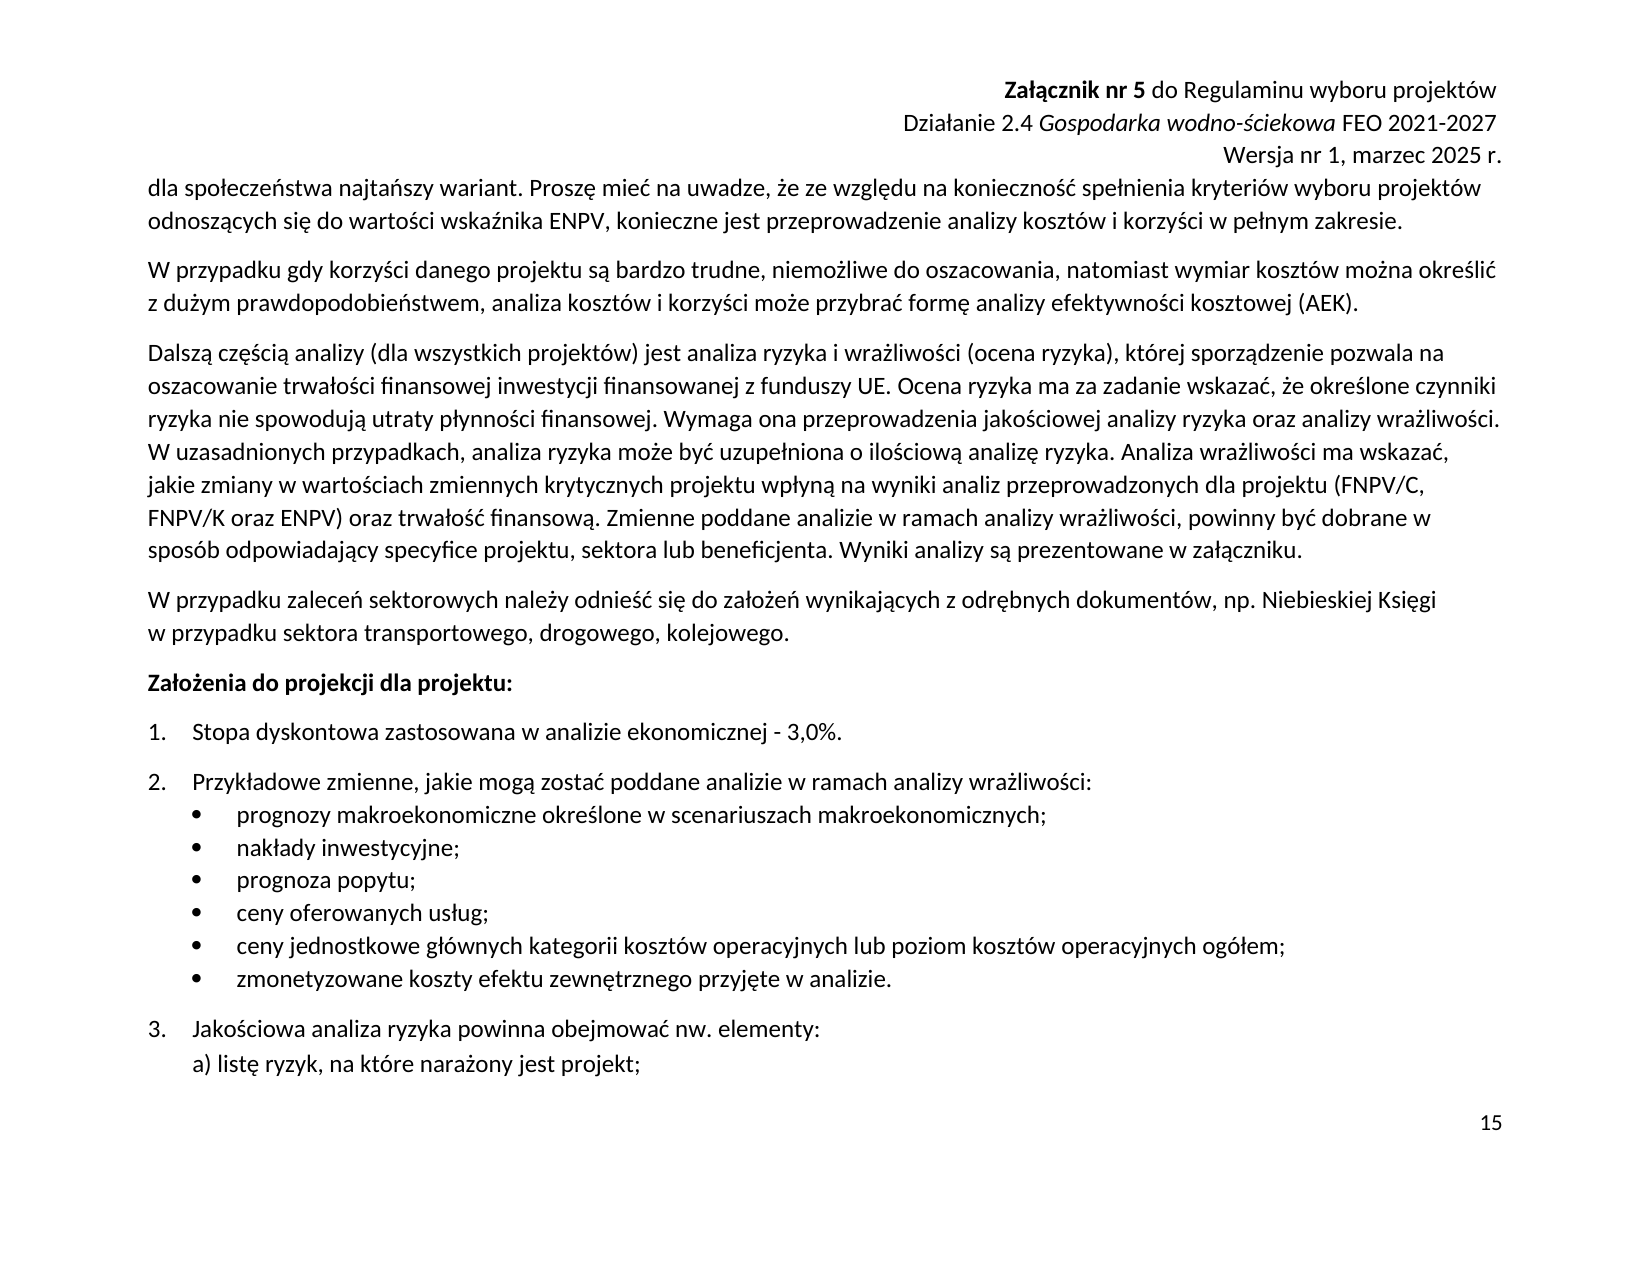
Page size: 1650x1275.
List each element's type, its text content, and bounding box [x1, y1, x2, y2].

list ceny jednostkowe głównych kategorii kosztów operacyjnych lub poziom kosztów operacyjnych ogółem; [192, 931, 1502, 961]
list prognoza popytu; [192, 865, 1502, 895]
text a) listę ryzyk, na które narażony jest projekt; [192, 1048, 1502, 1078]
text Dalszą częścią analizy (dla wszystkich projektów) jest analiza ryzyka i wrażliwości (ocena ryzyka), której sporządzenie pozwala na oszacowanie trwałości finansowej inwestycji finansowanej z funduszy UE. Ocena ryzyka ma za zadanie wskazać, że określone czynniki ryzyka nie spowodują utraty płynności finansowej. Wymaga ona przeprowadzenia jakościowej analizy ryzyka oraz analizy wrażliwości. W uzasadnionych przypadkach, analiza ryzyka może być uzupełniona o ilościową analizę ryzyka. Analiza wrażliwości ma wskazać, jakie zmiany w wartościach zmiennych krytycznych projektu wpłyną na wyniki analiz przeprowadzonych dla projektu (FNPV/C, FNPV/K oraz ENPV) oraz trwałość finansową. Zmienne poddane analizie w ramach analizy wrażliwości, powinny być dobrane w sposób odpowiadający specyfice projektu, sektora lub beneficjenta. Wyniki analizy są prezentowane w załączniku. [148, 337, 1502, 565]
text W przypadku gdy korzyści danego projektu są bardzo trudne, niemożliwe do oszacowania, natomiast wymiar kosztów można określić z dużym prawdopodobieństwem, analiza kosztów i korzyści może przybrać formę analizy efektywności kosztowej (AEK). [148, 255, 1502, 318]
list zmonetyzowane koszty efektu zewnętrznego przyjęte w analizie. [192, 963, 1502, 994]
list prognozy makroekonomiczne określone w scenariuszach makroekonomicznych; [192, 799, 1502, 829]
list ceny oferowanych usług; [192, 898, 1502, 928]
list Jakościowa analiza ryzyka powinna obejmować nw. elementy: [148, 1013, 1502, 1043]
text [148, 172, 1502, 236]
text Założenia do projekcji dla projektu: [148, 667, 1502, 697]
list Przykładowe zmienne, jakie mogą zostać poddane analizie w ramach analizy wrażliwości: [148, 766, 1502, 796]
text W przypadku zaleceń sektorowych należy odnieść się do założeń wynikających z odrębnych dokumentów, np. Niebieskiej Księgi w przypadku sektora transportowego, drogowego, kolejowego. [148, 584, 1502, 648]
list Stopa dyskontowa zastosowana w analizie ekonomicznej - 3,0%. [148, 716, 1502, 747]
list nakłady inwestycyjne; [192, 832, 1502, 862]
